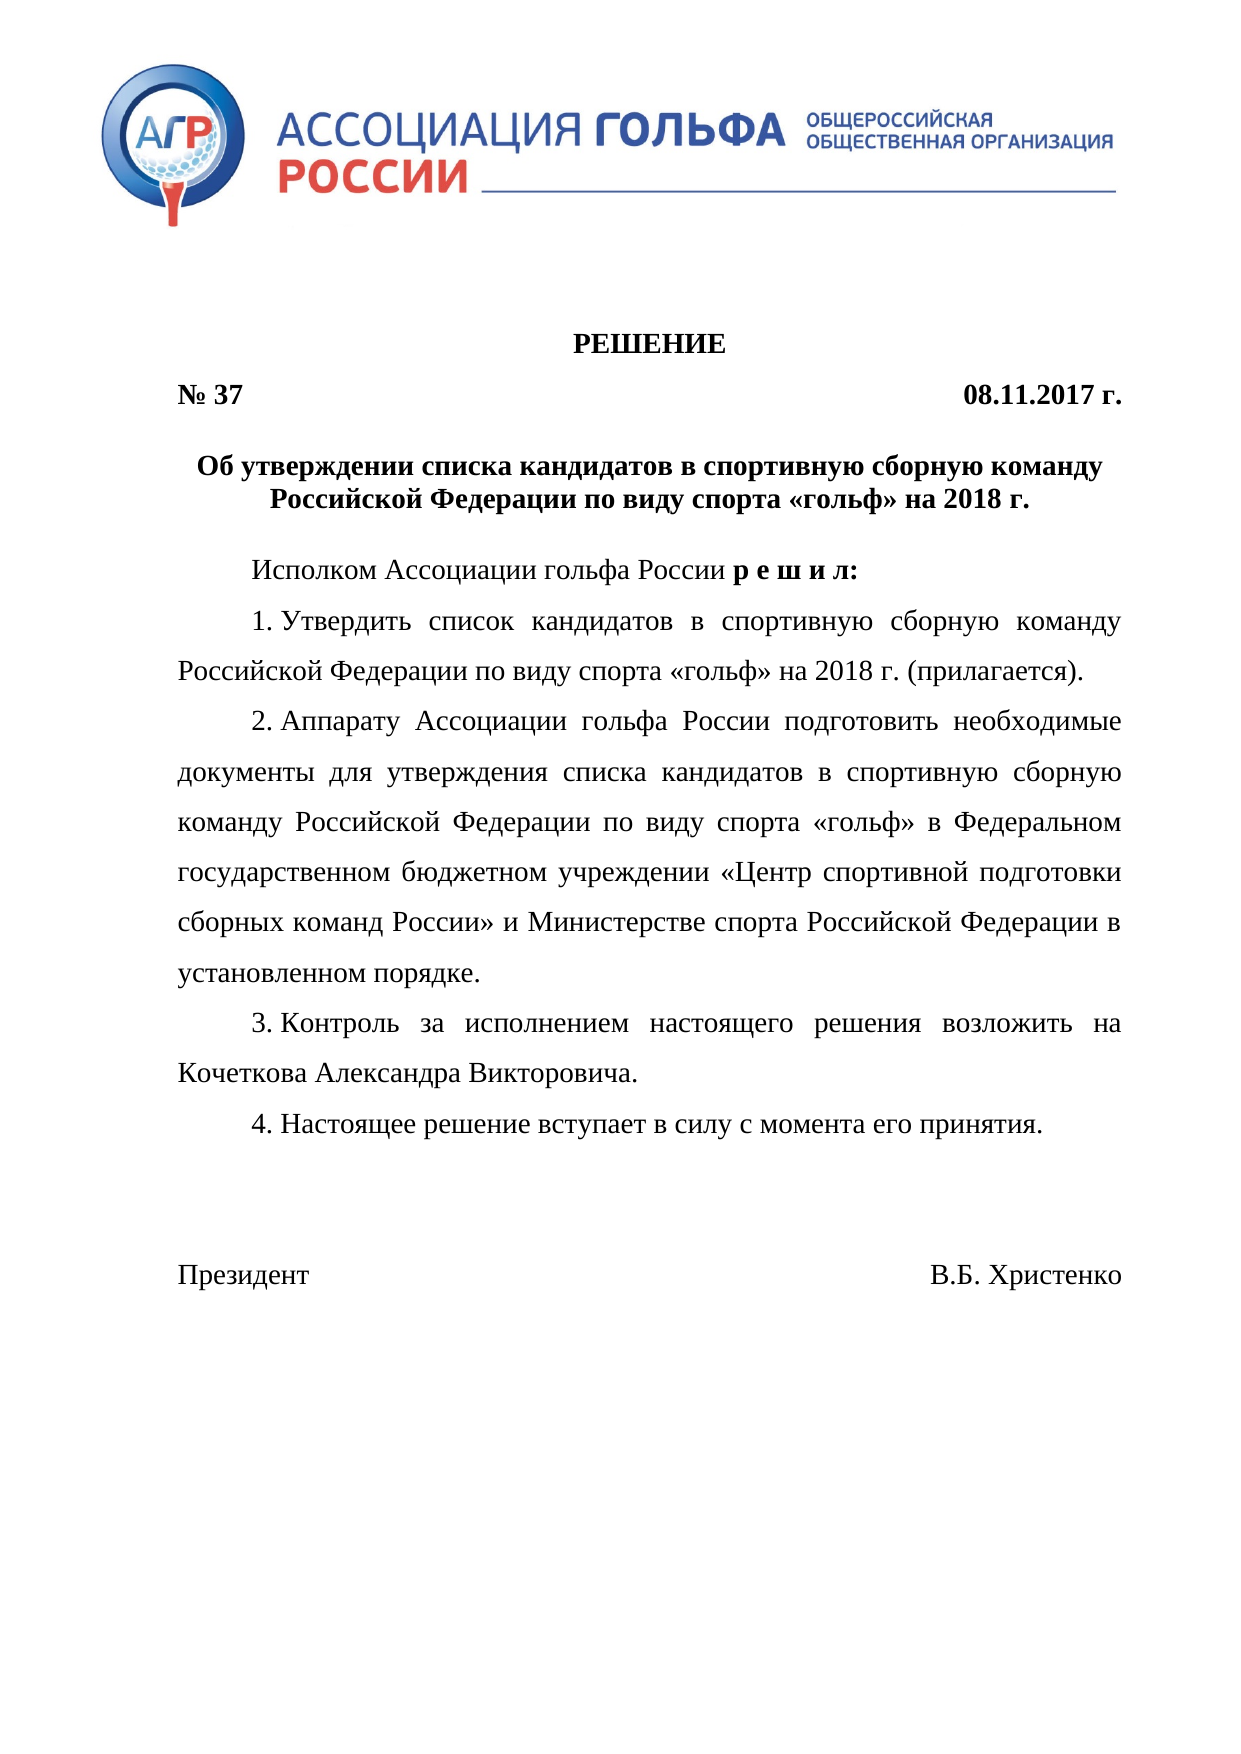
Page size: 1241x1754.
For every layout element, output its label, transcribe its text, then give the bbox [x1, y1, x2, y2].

text 3. Контроль за исполнением настоящего решения возложить на Кочеткова Александра Викторовича. [177, 1005, 1122, 1089]
picture [58, 0, 1217, 260]
text № 37 08.11.2017 г. [177, 377, 1122, 410]
text 1. Утвердить список кандидатов в спортивную сборную команду Российской Федерации по виду спорта «гольф» на 2018 г. (прилагается). [177, 603, 1122, 687]
text РЕШЕНИЕ [177, 326, 1122, 360]
text Исполком Ассоциации гольфа России р е ш и л: [177, 552, 1122, 586]
list 4. Настоящее решение вступает в силу с момента его принятия. [177, 1106, 1122, 1139]
list Об утверждении списка кандидатов в спортивную сборную команду Российской Федерации по виду спорта «гольф» на 2018 г. [177, 448, 1122, 515]
list 2. Аппарату Ассоциации гольфа России подготовить необходимые документы для утверждения списка кандидатов в спортивную сборную команду Российской Федерации по виду спорта «гольф» в Федеральном государственном бюджетном учреждении «Центр спортивной подготовки сборных команд России» и Министерстве спорта Российской Федерации в установленном порядке. [177, 703, 1122, 988]
text Президент В.Б. Христенко [177, 1257, 1122, 1290]
